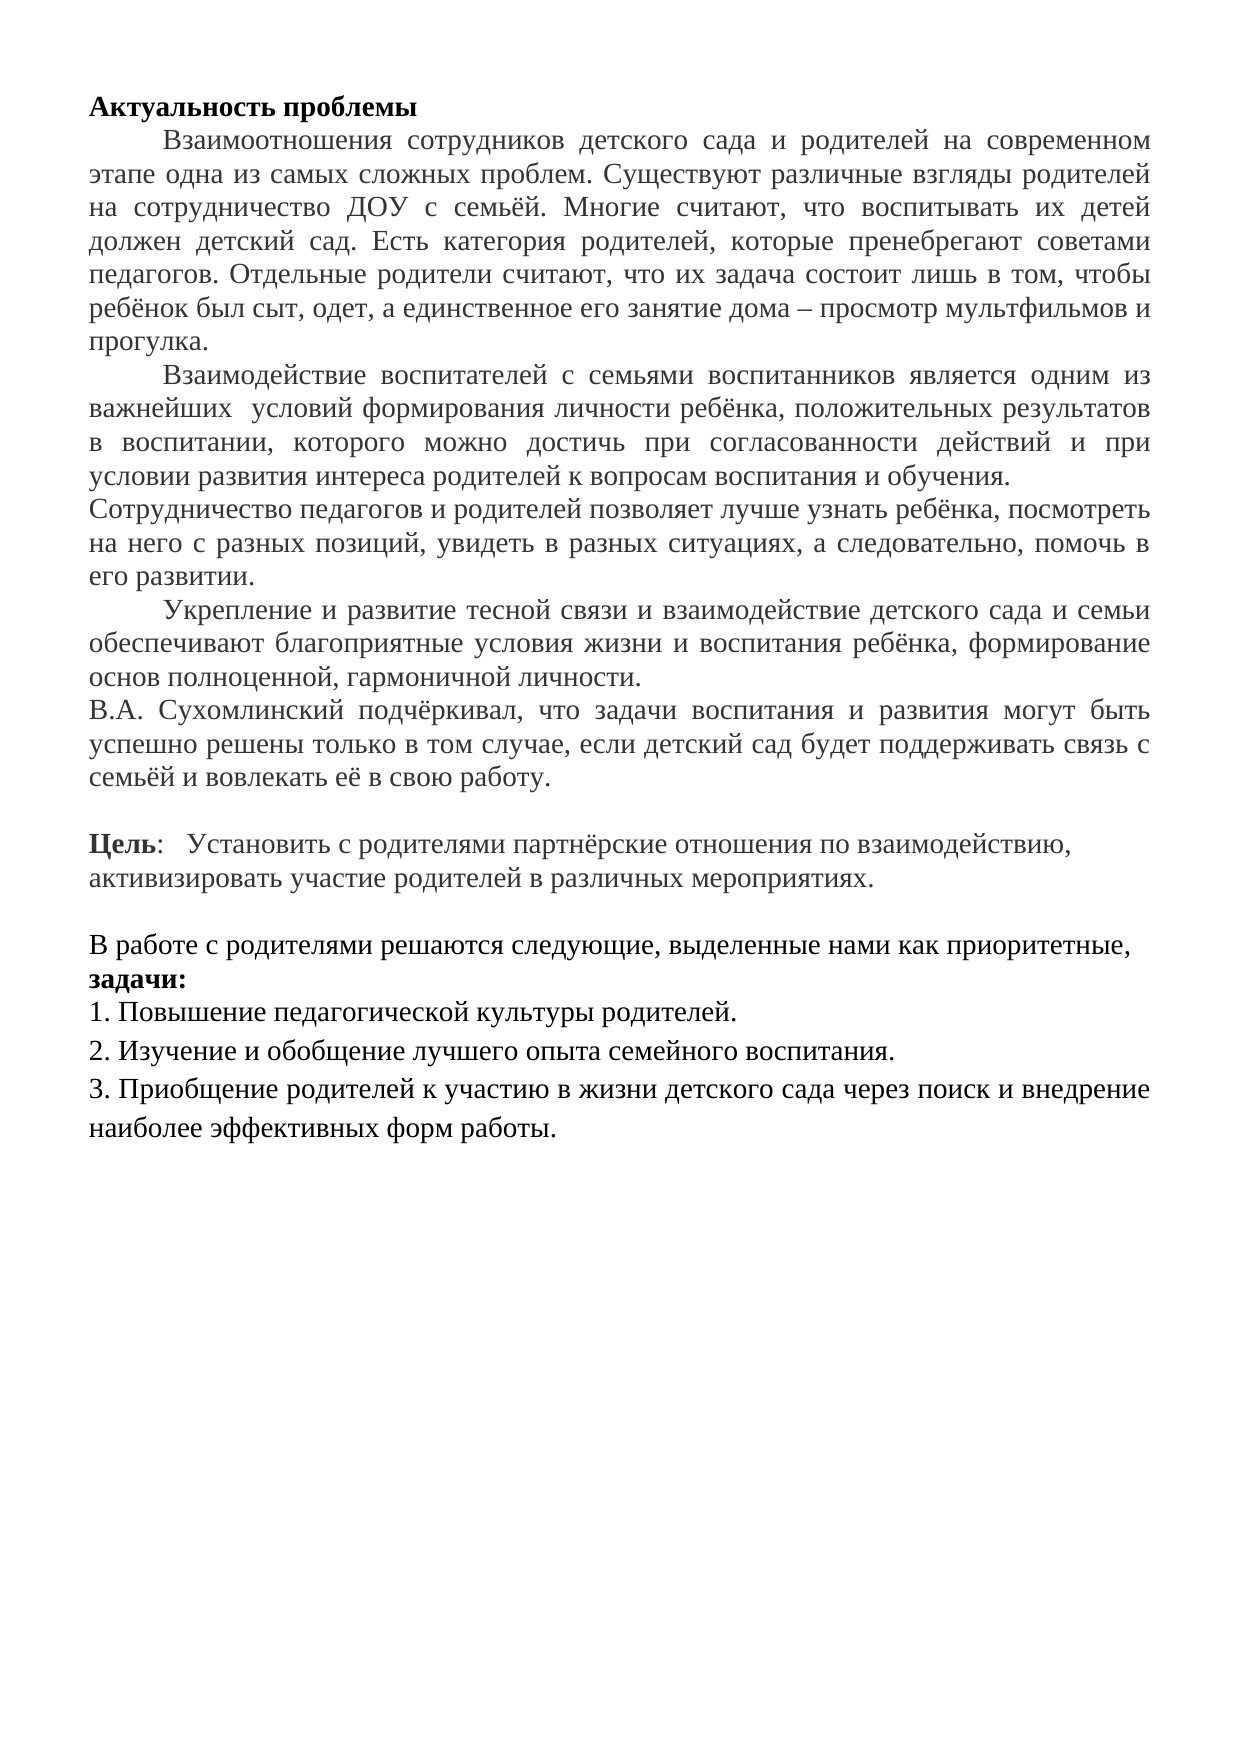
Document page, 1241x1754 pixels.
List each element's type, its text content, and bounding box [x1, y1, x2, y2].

text Сотрудничество педагогов и родителей позволяет лучше узнать ребёнка, посмотреть на него с разных позиций, увидеть в разных ситуациях, а следовательно, помочь в его развитии. [89, 491, 1152, 592]
text Взаимодействие воспитателей с семьями воспитанников является одним из важнейших условий формирования личности ребёнка, положительных результатов в воспитании, которого можно достичь при согласованности действий и при условии развития интереса родителей к вопросам воспитания и обучения. [89, 357, 1152, 491]
text 3. Приобщение родителей к участию в жизни детского сада через поиск и внедрение наиболее эффективных форм работы. [89, 1071, 1152, 1143]
text Актуальность проблемы [89, 89, 1152, 122]
text активизировать участие родителей в различных мероприятиях. [89, 860, 1152, 894]
text В работе с родителями решаются следующие, выделенные нами как приоритетные, задачи: [89, 927, 1152, 994]
text В.А. Сухомлинский подчёркивал, что задачи воспитания и развития могут быть успешно решены только в том случае, если детский сад будет поддерживать связь с семьёй и вовлекать её в свою работу. [89, 692, 1152, 793]
text Взаимоотношения сотрудников детского сада и родителей на современном этапе одна из самых сложных проблем. Существуют различные взгляды родителей на сотрудничество ДОУ с семьёй. Многие считают, что воспитывать их детей должен детский сад. Есть категория родителей, которые пренебрегают советами педагогов. Отдельные родители считают, что их задача состоит лишь в том, чтобы ребёнок был сыт, одет, а единственное его занятие дома – просмотр мультфильмов и прогулка. [89, 122, 1152, 357]
text 2. Изучение и обобщение лучшего опыта семейного воспитания. [89, 1033, 1152, 1066]
text 1. Повышение педагогической культуры родителей. [89, 994, 1152, 1028]
text Цель: Установить с родителями партнёрские отношения по взаимодействию, [89, 827, 1152, 860]
text Укрепление и развитие тесной связи и взаимодействие детского сада и семьи обеспечивают благоприятные условия жизни и воспитания ребёнка, формирование основ полноценной, гармоничной личности. [89, 592, 1152, 692]
